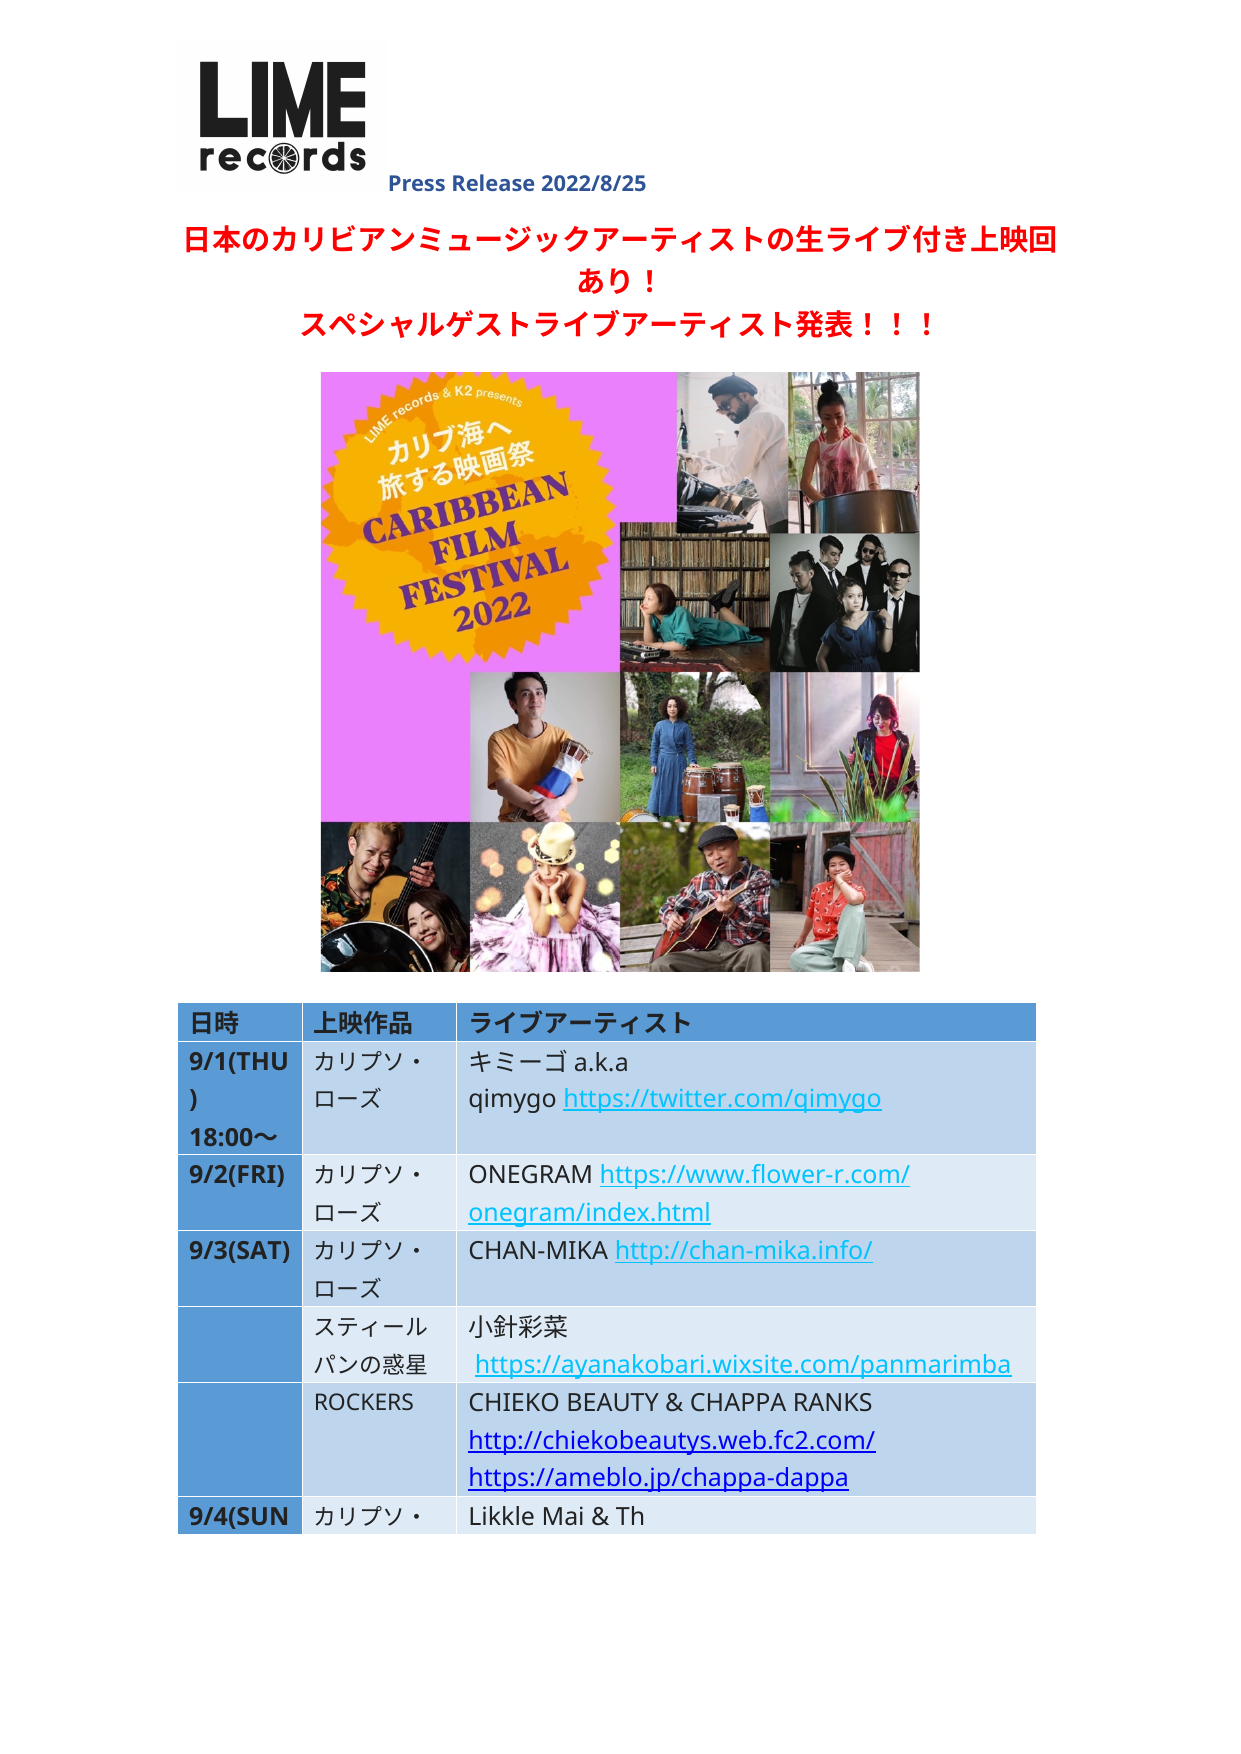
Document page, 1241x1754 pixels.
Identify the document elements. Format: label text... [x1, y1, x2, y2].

table_cell CHAN-MIKA http://chan-mika.info/ [457, 1231, 1036, 1306]
subtitle スペシャルゲストライブアーティスト発表！！！ [177, 301, 1063, 344]
table_cell カリプソ・ローズ [303, 1042, 456, 1154]
table_cell ONEGRAM https://www.flower-r.com/onegram/index.html [457, 1155, 1036, 1230]
picture [320, 372, 920, 972]
table_header 日時 [178, 1003, 302, 1041]
table_cell カリプソ・ローズ [303, 1155, 456, 1230]
table_cell カリプソ・ローズ [303, 1497, 456, 1534]
table_header 上映作品 [303, 1003, 456, 1041]
table_cell CHIEKO BEAUTY & CHAPPA RANKS http://chiekobeautys.web.fc2.com/ https://ameblo.jp/chappa-dappa [457, 1383, 1036, 1496]
table_cell 9/4(SUN) [178, 1497, 302, 1534]
table_cell スティールパンの惑星 [303, 1307, 456, 1382]
subtitle 日本のカリビアンミュージックアーティストの生ライブ付き上映回あり！ [177, 217, 1063, 301]
table_cell [178, 1307, 302, 1382]
table_cell 9/1(THU) 18:00〜 [178, 1042, 302, 1154]
table_cell 9/3(SAT) [178, 1231, 302, 1306]
table_header ライブアーティスト [457, 1003, 1036, 1041]
table_cell カリプソ・ローズ [303, 1231, 456, 1306]
table_cell 9/2(FRI) [178, 1155, 302, 1230]
table_cell キミーゴ a.k.a qimygo https://twitter.com/qimygo [457, 1042, 1036, 1154]
table_cell 小針彩菜 https://ayanakobari.wixsite.com/panmarimba [457, 1307, 1036, 1382]
table_cell Likkle Mai & Th K https://aboutme.style/likklemai [457, 1497, 1036, 1534]
picture [177, 41, 388, 192]
table_cell [178, 1383, 302, 1496]
table_cell ROCKERS [303, 1383, 456, 1496]
